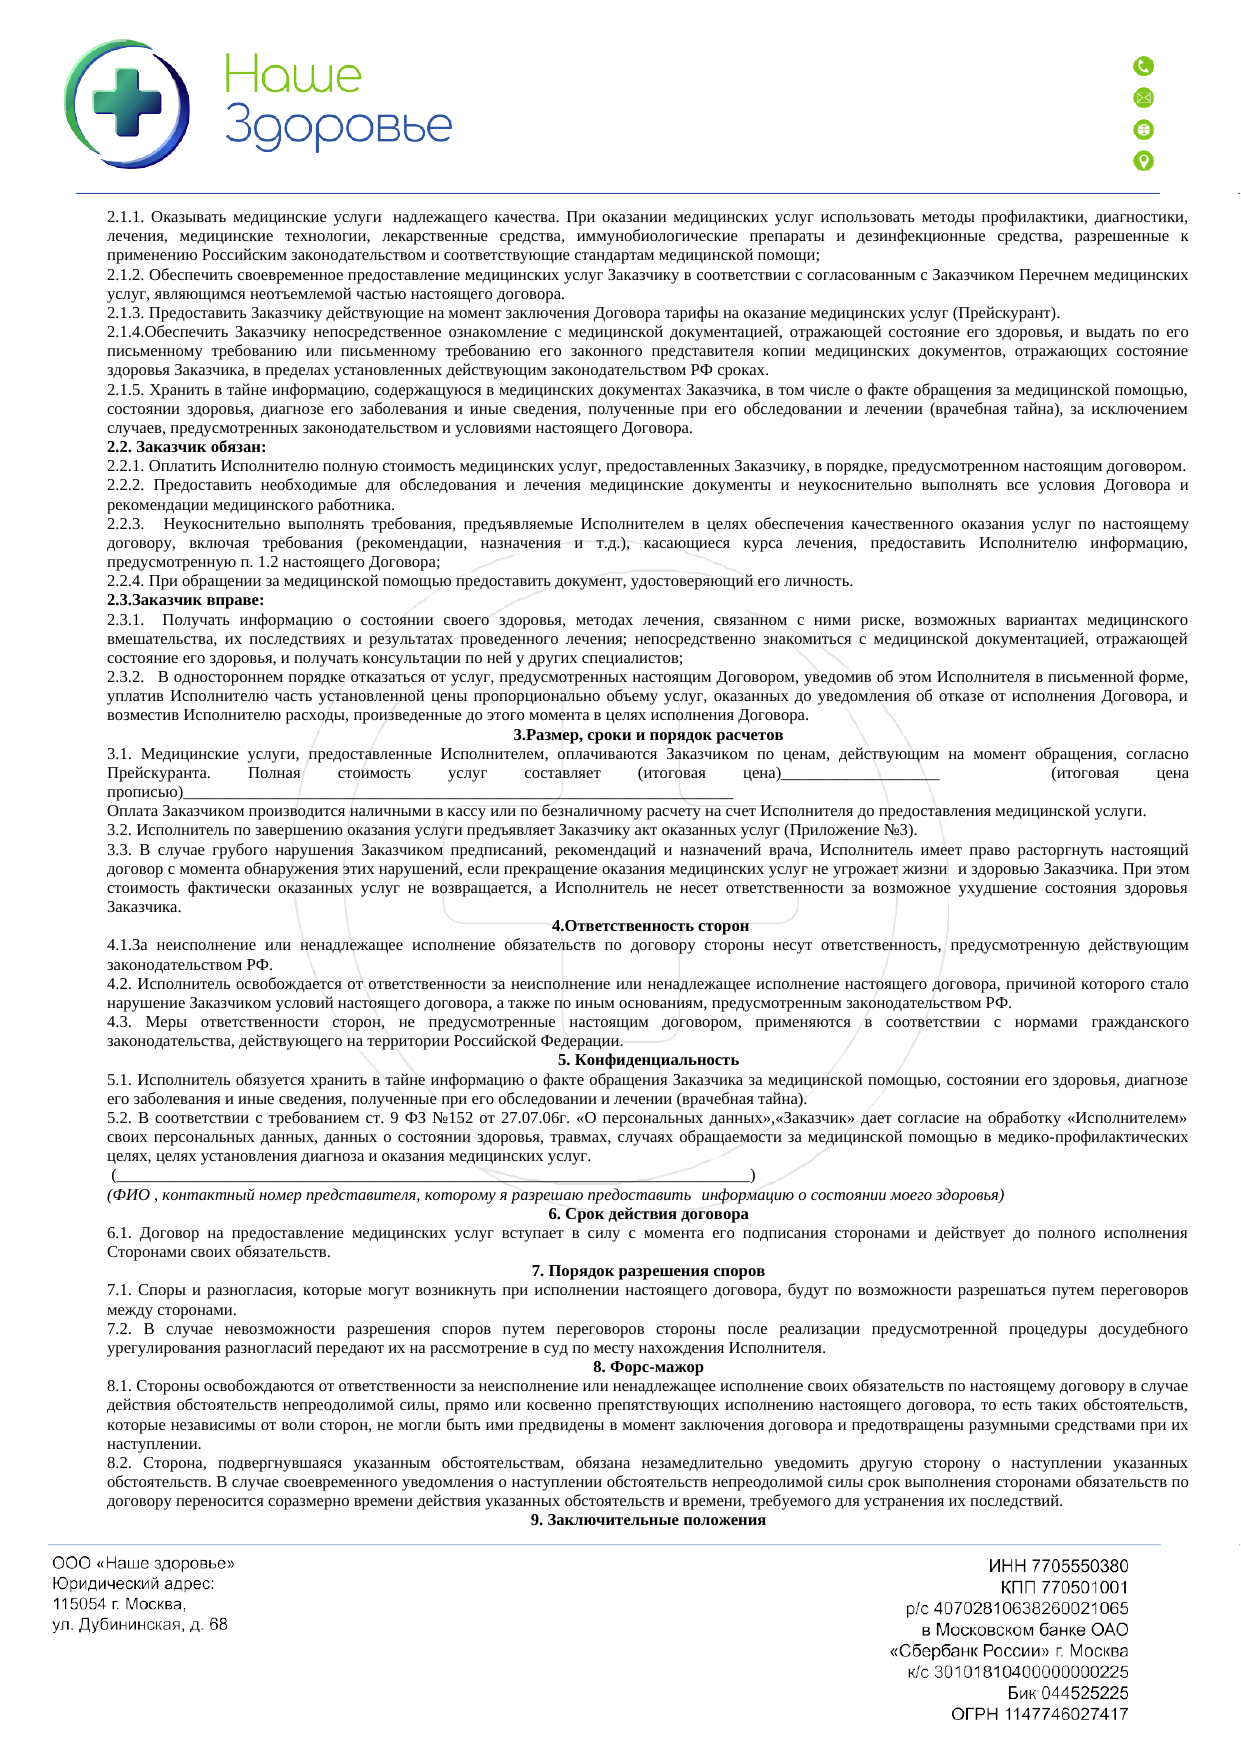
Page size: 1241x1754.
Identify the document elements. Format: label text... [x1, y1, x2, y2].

text 3.3. В случае грубого нарушения Заказчиком предписаний, рекомендаций и назначений врача, Исполнитель имеет право расторгнуть настоящий договор с момента обнаружения этих нарушений, если прекращение оказания медицинских услуг не угрожает жизни и здоровью Заказчика. При этом стоимость фактически оказанных услуг не возвращается, а Исполнитель не несет ответственности за возможное ухудшение состояния здоровья Заказчика. [107, 839, 1190, 916]
text Оплата Заказчиком производится наличными в кассу или по безналичному расчету на счет Исполнителя до предоставления медицинской услуги. [107, 801, 1190, 820]
text 6. Срок действия договора [107, 1203, 1190, 1223]
text 4.Ответственность сторон [107, 916, 1190, 935]
text 4.2. Исполнитель освобождается от ответственности за неисполнение или ненадлежащее исполнение настоящего договора, причиной которого стало нарушение Заказчиком условий настоящего договора, а также по иным основаниям, предусмотренным законодательством РФ. [107, 973, 1190, 1012]
text 8.2. Сторона, подвергнувшаяся указанным обстоятельствам, обязана незамедлительно уведомить другую сторону о наступлении указанных обстоятельств. В случае своевременного уведомления о наступлении обстоятельств непреодолимой силы срок выполнения сторонами обязательств по договору переносится соразмерно времени действия указанных обстоятельств и времени, требуемого для устранения их последствий. [107, 1453, 1190, 1510]
text 9. Заключительные положения [107, 1510, 1190, 1529]
picture [52, 1556, 234, 1633]
text 5.2. В соответствии с требованием ст. 9 ФЗ №152 от 27.07.06г. «О персональных данных»,«Заказчик» дает согласие на обработку «Исполнителем» своих персональных данных, данных о состоянии здоровья, травмах, случаях обращаемости за медицинской помощью в медико-профилактических целях, целях установления диагноза и оказания медицинских услуг. [107, 1108, 1190, 1165]
picture [1133, 87, 1154, 108]
text 8. Форс-мажор [107, 1357, 1190, 1376]
text 2.2.2. Предоставить необходимые для обследования и лечения медицинские документы и неукоснительно выполнять все условия Договора и рекомендации медицинского работника. [107, 475, 1190, 513]
text 2.1.2. Обеспечить своевременное предоставление медицинских услуг Заказчику в соответствии с согласованным с Заказчиком Перечнем медицинских услуг, являющимся неотъемлемой частью настоящего договора. [107, 264, 1190, 303]
text 2.1.4.Обеспечить Заказчику непосредственное ознакомление с медицинской документацией, отражающей состояние его здоровья, и выдать по его письменному требованию или письменному требованию его законного представителя копии медицинских документов, отражающих состояние здоровья Заказчика, в пределах установленных действующим законодательством РФ сроках. [107, 322, 1190, 379]
picture [1133, 119, 1154, 140]
text 2.3.1. Получать информацию о состоянии своего здоровья, методах лечения, связанном с ними риске, возможных вариантах медицинского вмешательства, их последствиях и результатах проведенного лечения; непосредственно знакомиться с медицинской документацией, отражающей состояние его здоровья, и получать консультации по ней у других специалистов; [107, 609, 1190, 667]
text 2.2.4. При обращении за медицинской помощью предоставить документ, удостоверяющий его личность. [107, 571, 1190, 590]
text 2.3.2. В одностороннем порядке отказаться от услуг, предусмотренных настоящим Договором, уведомив об этом Исполнителя в письменной форме, уплатив Исполнителю часть установленной цены пропорционально объему услуг, оказанных до уведомления об отказе от исполнения Договора, и возместив Исполнителю расходы, произведенные до этого момента в целях исполнения Договора. [107, 667, 1190, 724]
text 2.1.1. Оказывать медицинские услуги надлежащего качества. При оказании медицинских услуг использовать методы профилактики, диагностики, лечения, медицинские технологии, лекарственные средства, иммунобиологические препараты и дезинфекционные средства, разрешенные к применению Российским законодательством и соответствующие стандартам медицинской помощи; [107, 207, 1190, 264]
text 5. Конфиденциальность [107, 1050, 1190, 1069]
picture [1133, 56, 1154, 76]
picture [226, 53, 452, 153]
text 5.1. Исполнитель обязуется хранить в тайне информацию о факте обращения Заказчика за медицинской помощью, состоянии его здоровья, диагнозе его заболевания и иные сведения, полученные при его обследовании и лечении (врачебная тайна). [107, 1069, 1190, 1108]
text 2.2.3. Неукоснительно выполнять требования, предъявляемые Исполнителем в целях обеспечения качественного оказания услуг по настоящему договору, включая требования (рекомендации, назначения и т.д.), касающиеся курса лечения, предоставить Исполнителю информацию, предусмотренную п. 1.2 настоящего Договора; [107, 513, 1190, 571]
text 2.1.5. Хранить в тайне информацию, содержащуюся в медицинских документах Заказчика, в том числе о факте обращения за медицинской помощью, состоянии здоровья, диагнозе его заболевания и иные сведения, полученные при его обследовании и лечении (врачебная тайна), за исключением случаев, предусмотренных законодательством и условиями настоящего Договора. [107, 379, 1190, 437]
text (ФИО , контактный номер представителя, которому я разрешаю предоставить информацию о состоянии моего здоровья) [107, 1184, 1190, 1203]
text 7.1. Споры и разногласия, которые могут возникнуть при исполнении настоящего договора, будут по возможности разрешаться путем переговоров между сторонами. [107, 1280, 1190, 1318]
text 7. Порядок разрешения споров [107, 1261, 1190, 1280]
text 3.Размер, сроки и порядок расчетов [107, 724, 1190, 743]
text 6.1. Договор на предоставление медицинских услуг вступает в силу с момента его подписания сторонами и действует до полного исполнения Сторонами своих обязательств. [107, 1223, 1190, 1261]
text 3.1. Медицинские услуги, предоставленные Исполнителем, оплачиваются Заказчиком по ценам, действующим на момент обращения, согласно Прейскуранта. Полная стоимость услуг составляет (итоговая цена)___________________ (итоговая цена прописью)__________________________________________________________________ [107, 743, 1190, 801]
picture [63, 39, 190, 169]
text 4.1.За неисполнение или ненадлежащее исполнение обязательств по договору стороны несут ответственность, предусмотренную действующим законодательством РФ. [107, 935, 1190, 973]
text (____________________________________________________________________________) [107, 1165, 1190, 1184]
text 3.2. Исполнитель по завершению оказания услуги предъявляет Заказчику акт оказанных услуг (Приложение №3). [107, 820, 1190, 839]
text 2.3.Заказчик вправе: [107, 590, 1190, 609]
text 8.1. Стороны освобождаются от ответственности за неисполнение или ненадлежащее исполнение своих обязательств по настоящему договору в случае действия обстоятельств непреодолимой силы, прямо или косвенно препятствующих исполнению настоящего договора, то есть таких обстоятельств, которые независимы от воли сторон, не могли быть ими предвидены в момент заключения договора и предотвращены разумными средствами при их наступлении. [107, 1376, 1190, 1453]
text 7.2. В случае невозможности разрешения споров путем переговоров стороны после реализации предусмотренной процедуры досудебного урегулирования разногласий передают их на рассмотрение в суд по месту нахождения Исполнителя. [107, 1318, 1190, 1357]
text 2.2.1. Оплатить Исполнителю полную стоимость медицинских услуг, предоставленных Заказчику, в порядке, предусмотренном настоящим договором. [107, 456, 1190, 475]
text 2.1.3. Предоставить Заказчику действующие на момент заключения Договора тарифы на оказание медицинских услуг (Прейскурант). [107, 303, 1190, 322]
picture [1133, 150, 1154, 171]
text 2.2. Заказчик обязан: [107, 437, 1190, 456]
text 4.3. Меры ответственности сторон, не предусмотренные настоящим договором, применяются в соответствии с нормами гражданского законодательства, действующего на территории Российской Федерации. [107, 1012, 1190, 1050]
picture [890, 1559, 1128, 1720]
